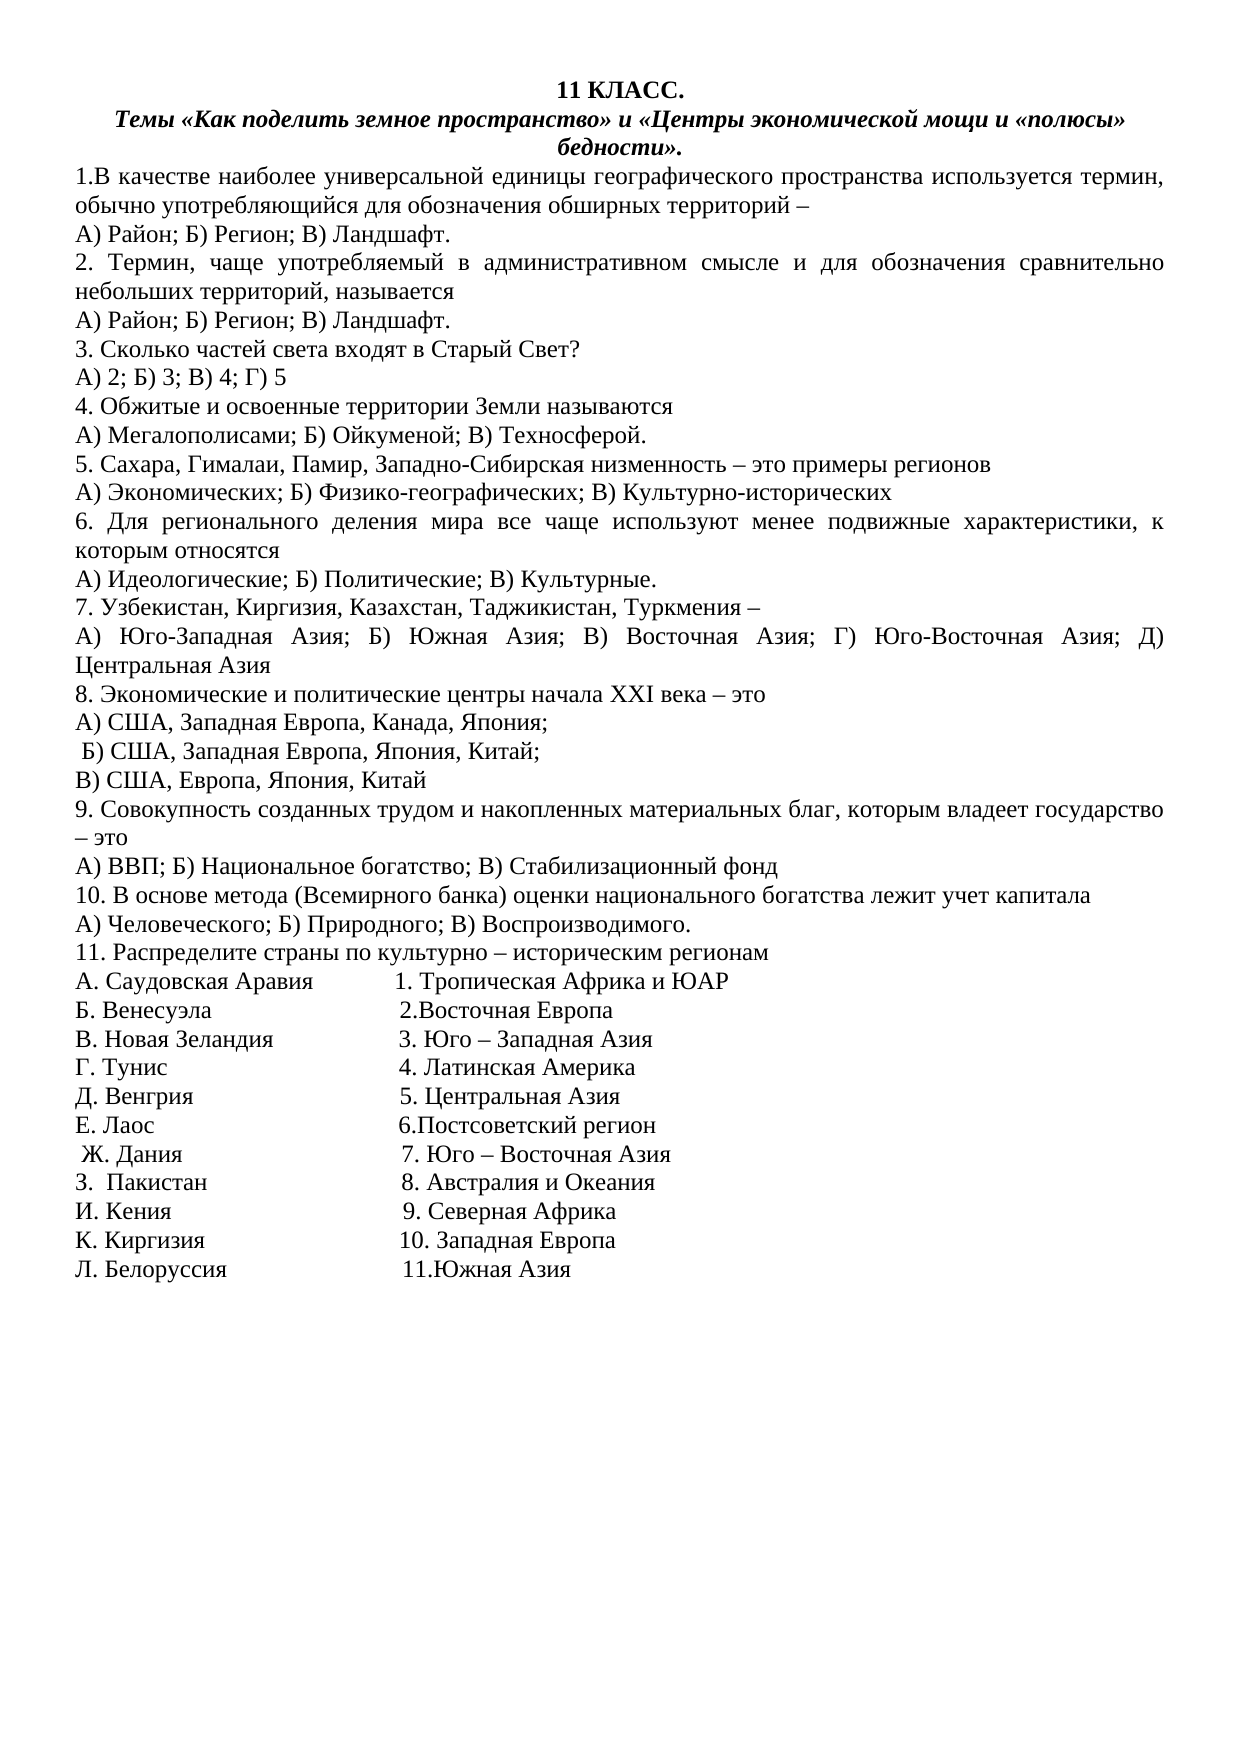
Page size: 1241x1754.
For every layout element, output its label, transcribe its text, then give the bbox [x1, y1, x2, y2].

text К. Киргизия 10. Западная Европа [75, 1225, 1165, 1254]
text А) Мегалополисами; Б) Ойкуменой; В) Техносферой. [75, 420, 1165, 449]
text 2. Термин, чаще употребляемый в административном смысле и для обозначения сравнительно небольших территорий, называется [75, 247, 1165, 305]
text А) ВВП; Б) Национальное богатство; В) Стабилизационный фонд [75, 851, 1165, 880]
text 8. Экономические и политические центры начала XXI века – это [75, 679, 1165, 707]
text А) Район; Б) Регион; В) Ландшафт. [75, 219, 1165, 247]
text Г. Тунис 4. Латинская Америка [75, 1052, 1165, 1081]
text 9. Совокупность созданных трудом и накопленных материальных благ, которым владеет государство – это [75, 794, 1165, 851]
text 1.В качестве наиболее универсальной единицы географического пространства используется термин, обычно употребляющийся для обозначения обширных территорий – [75, 161, 1165, 219]
text Ж. Дания 7. Юго – Восточная Азия [75, 1139, 1165, 1167]
text Б. Венесуэла 2.Восточная Европа [75, 995, 1165, 1024]
text Б) США, Западная Европа, Япония, Китай; [75, 736, 1165, 765]
text В) США, Европа, Япония, Китай [75, 765, 1165, 794]
text А) США, Западная Европа, Канада, Япония; [75, 707, 1165, 736]
text А) Экономических; Б) Физико-географических; В) Культурно-исторических [75, 477, 1165, 506]
text З. Пакистан 8. Австралия и Океания [75, 1167, 1165, 1196]
text А) 2; Б) 3; В) 4; Г) 5 [75, 362, 1165, 391]
text 3. Сколько частей света входят в Старый Свет? [75, 334, 1165, 362]
text 10. В основе метода (Всемирного банка) оценки национального богатства лежит учет капитала [75, 880, 1165, 909]
text А) Идеологические; Б) Политические; В) Культурные. [75, 564, 1165, 592]
text 11. Распределите страны по культурно – историческим регионам [75, 937, 1165, 966]
text Л. Белоруссия 11.Южная Азия [75, 1254, 1165, 1282]
text Е. Лаос 6.Постсоветский регион [75, 1110, 1165, 1139]
text 11 КЛАСС. [75, 75, 1165, 104]
text 6. Для регионального деления мира все чаще используют менее подвижные характеристики, к которым относятся [75, 506, 1165, 564]
text 4. Обжитые и освоенные территории Земли называются [75, 391, 1165, 420]
text А) Человеческого; Б) Природного; В) Воспроизводимого. [75, 909, 1165, 937]
text И. Кения 9. Северная Африка [75, 1196, 1165, 1225]
text 5. Сахара, Гималаи, Памир, Западно-Сибирская низменность – это примеры регионов [75, 449, 1165, 477]
text А. Саудовская Аравия 1. Тропическая Африка и ЮАР [75, 966, 1165, 995]
text Темы «Как поделить земное пространство» и «Центры экономической мощи и «полюсы» бедности». [75, 104, 1165, 161]
text Д. Венгрия 5. Центральная Азия [75, 1081, 1165, 1110]
text 7. Узбекистан, Киргизия, Казахстан, Таджикистан, Туркмения – [75, 592, 1165, 621]
text А) Юго-Западная Азия; Б) Южная Азия; В) Восточная Азия; Г) Юго-Восточная Азия; Д) Центральная Азия [75, 621, 1165, 679]
text В. Новая Зеландия 3. Юго – Западная Азия [75, 1024, 1165, 1052]
text А) Район; Б) Регион; В) Ландшафт. [75, 305, 1165, 334]
